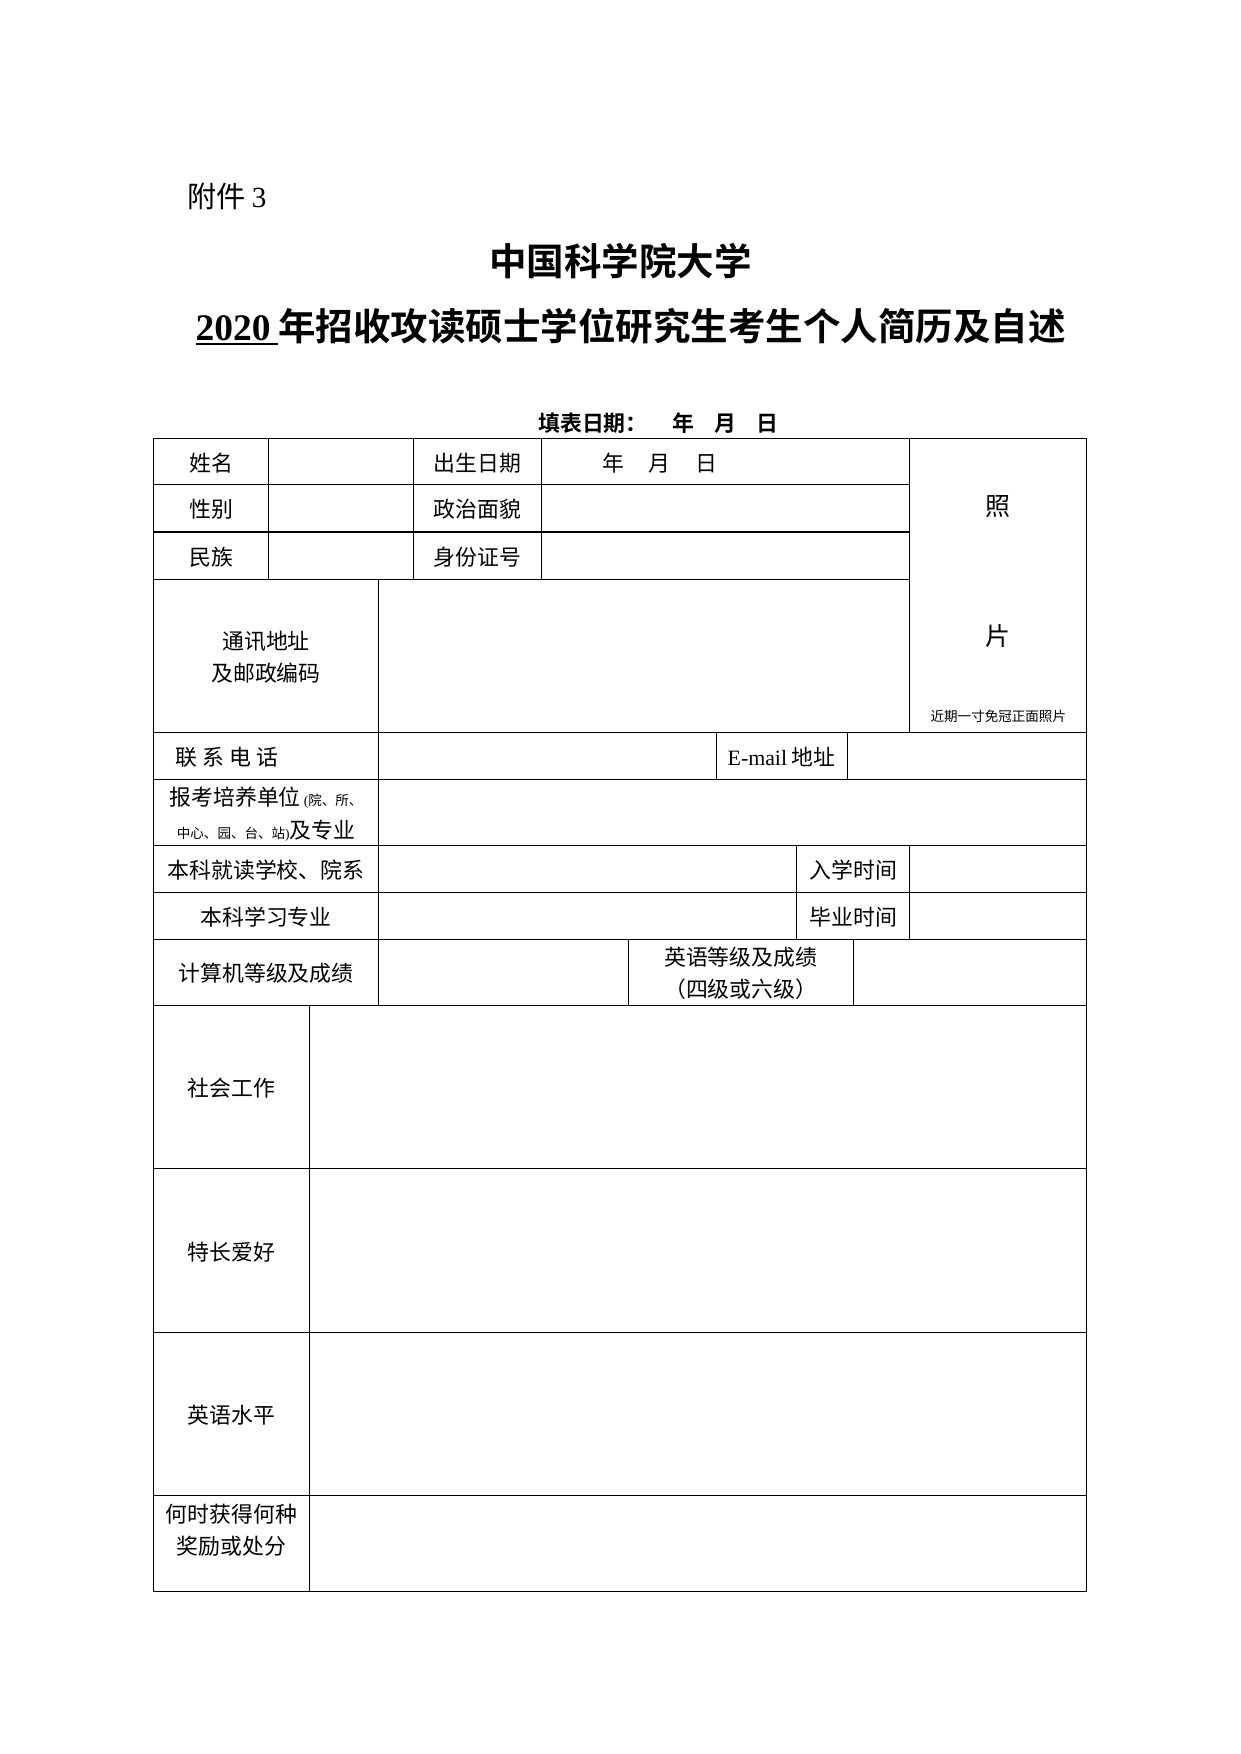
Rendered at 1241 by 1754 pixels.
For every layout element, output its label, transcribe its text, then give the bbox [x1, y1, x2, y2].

table_cell 毕业时间 [797, 893, 909, 938]
table_cell [910, 846, 1086, 892]
table_cell 政治面貌 [414, 485, 541, 531]
table_cell 何时获得何种奖励或处分 [154, 1496, 309, 1591]
text 附件3 [187, 162, 1053, 227]
table_cell [542, 533, 909, 579]
table_cell 性别 [154, 485, 268, 531]
table_cell 通讯地址 及邮政编码 [154, 580, 378, 732]
table_cell [310, 1006, 1086, 1168]
table_cell 社会工作 [154, 1006, 309, 1168]
table_header 姓名 [154, 439, 268, 484]
table_cell 报考培养单位 (院、所、中心、园、台、站)及专业 [154, 780, 378, 845]
table_header 年 月 日 [542, 439, 909, 484]
table_cell [269, 533, 413, 579]
table_cell [379, 733, 716, 779]
table_cell 计算机等级及成绩 [154, 940, 378, 1004]
table_cell [269, 485, 413, 531]
table_cell 民族 [154, 533, 268, 579]
table_cell 本科就读学校、院系 [154, 846, 378, 892]
table_cell 英语等级及成绩 （四级或六级） [629, 940, 853, 1004]
table_header [269, 439, 413, 484]
table_cell 英语水平 [154, 1333, 309, 1495]
table_cell [379, 846, 796, 892]
table_cell [542, 485, 909, 531]
text 填表日期： 年 月 日 [187, 406, 1053, 438]
table_header 出生日期 [414, 439, 541, 484]
table_cell 身份证号 [414, 533, 541, 579]
table_cell [379, 580, 909, 732]
table_cell [379, 940, 628, 1004]
table_cell [310, 1169, 1086, 1332]
table_cell 特长爱好 [154, 1169, 309, 1332]
table_cell 联 系 电 话 [154, 733, 378, 779]
table_cell [379, 893, 796, 938]
table_cell [310, 1333, 1086, 1495]
table_cell [310, 1496, 1086, 1591]
table_cell 本科学习专业 [154, 893, 378, 938]
table_cell [910, 893, 1086, 938]
table_header 照 片 近期一寸免冠正面照片 [910, 439, 1086, 732]
table_cell [379, 780, 1086, 845]
text 中国科学院大学 [187, 227, 1053, 292]
table_cell E-mail地址 [717, 733, 847, 779]
table_cell [848, 733, 1086, 779]
table_cell 入学时间 [797, 846, 909, 892]
table_cell [854, 940, 1086, 1004]
text 2020年招收攻读硕士学位研究生考生个人简历及自述 [187, 292, 1073, 357]
